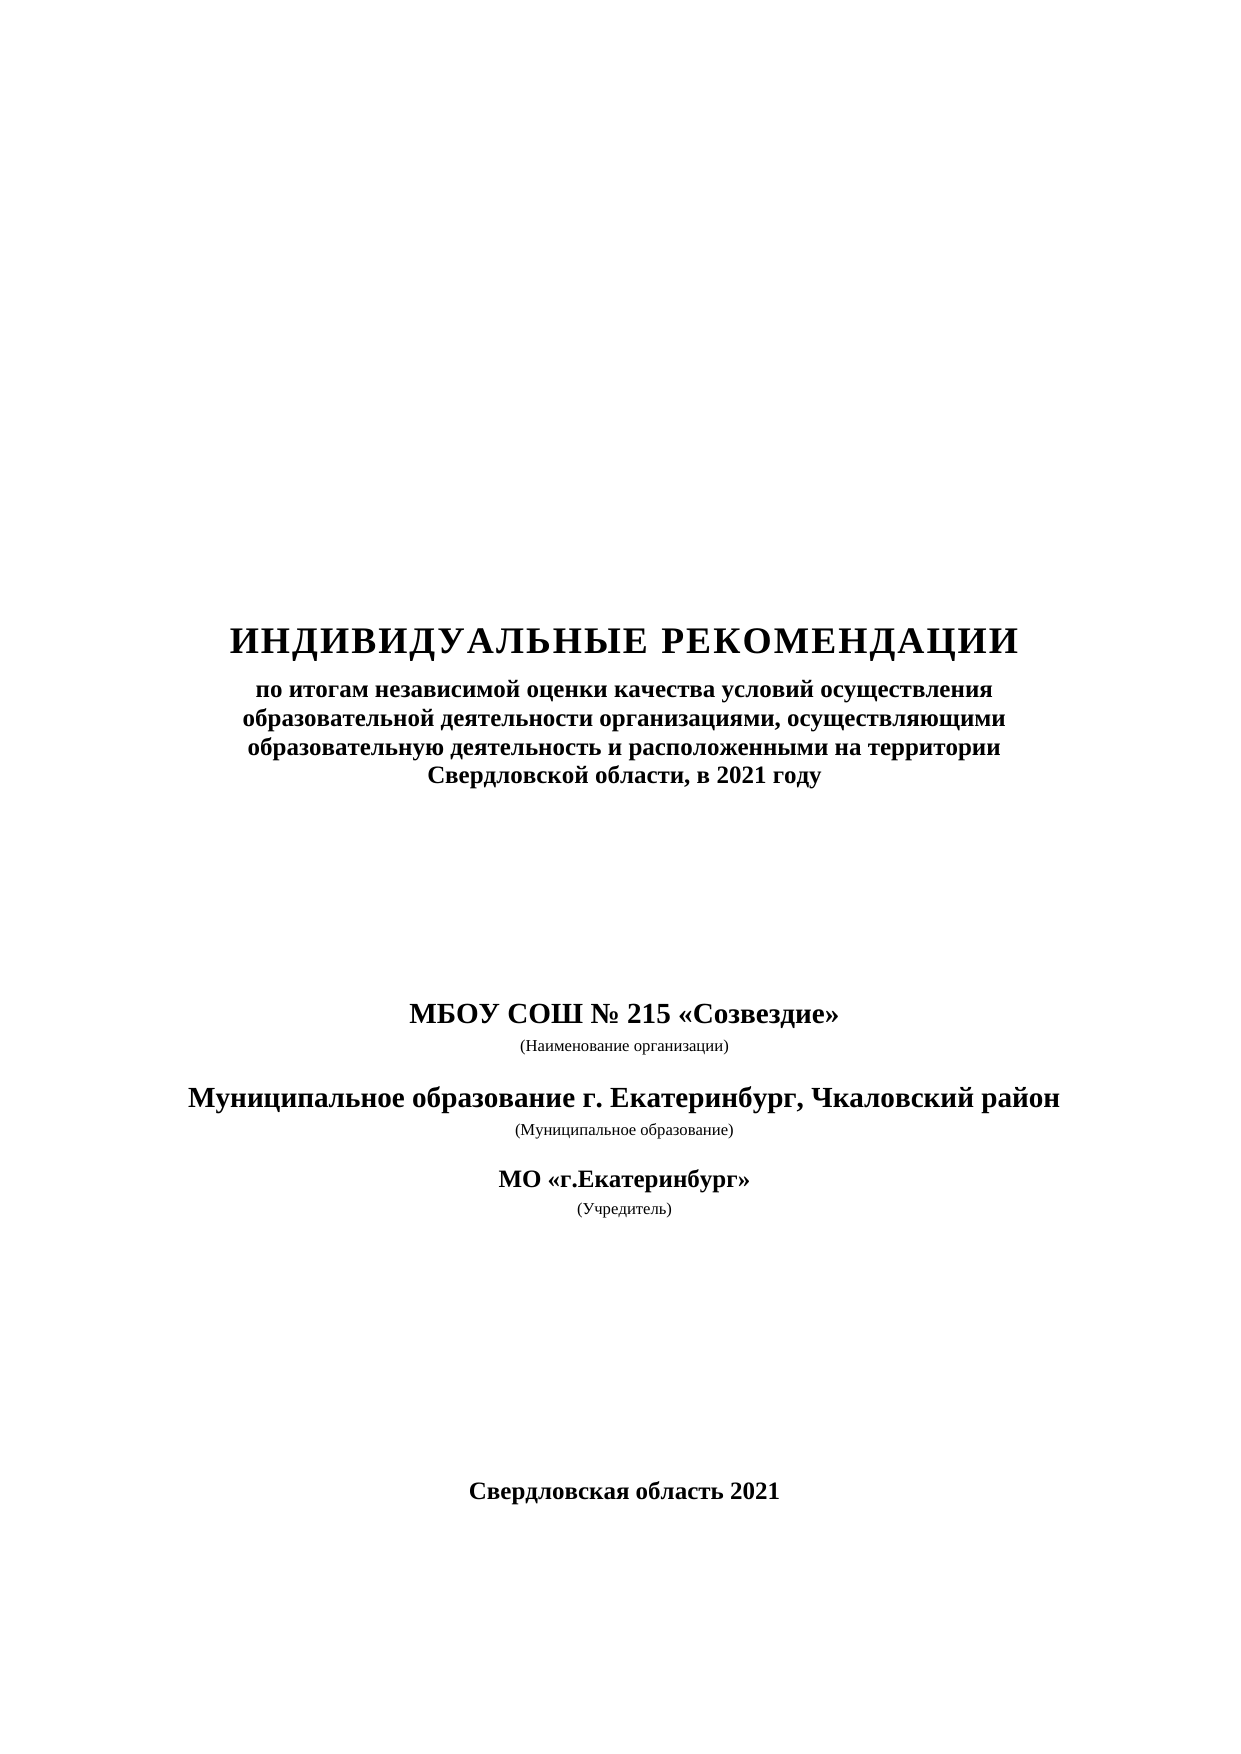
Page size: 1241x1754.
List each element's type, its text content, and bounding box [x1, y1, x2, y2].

text ИНДИВИДУАЛЬНЫЕ РЕКОМЕНДАЦИИ [177, 619, 1071, 662]
text Свердловская область 2021 [177, 1476, 1071, 1505]
text (Муниципальное образование) [177, 1120, 1071, 1139]
text (Учредитель) [177, 1199, 1071, 1218]
text по итогам независимой оценки качества условий осуществления образовательной деятельности организациями, осуществляющими образовательную деятельность и расположенными на территории Свердловской области, в 2021 году [177, 674, 1071, 789]
text (Наименование организации) [177, 1036, 1071, 1055]
text МБОУ СОШ № 215 «Созвездие» [177, 996, 1071, 1030]
text Муниципальное образование г. Екатеринбург, Чкаловский район [177, 1080, 1071, 1114]
text МО «г.Екатеринбург» [177, 1164, 1071, 1193]
